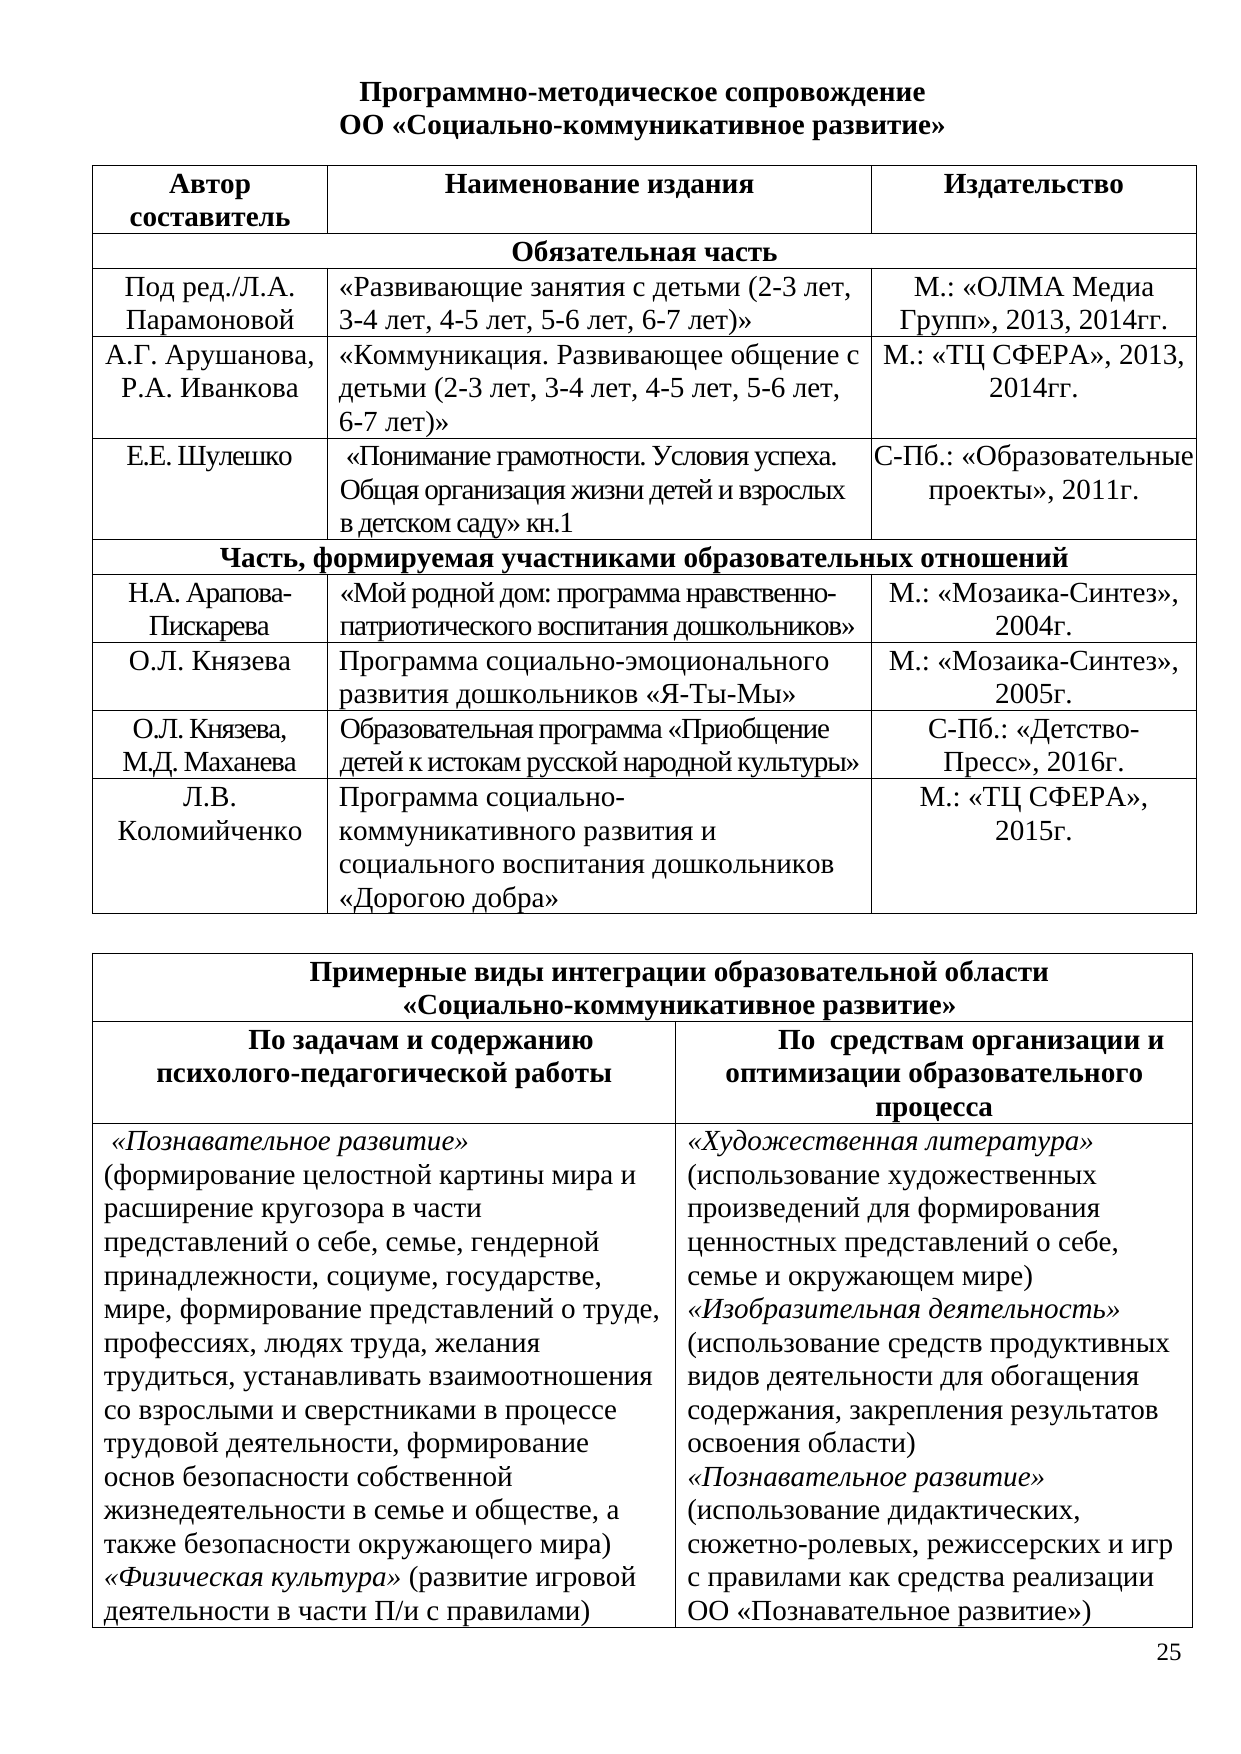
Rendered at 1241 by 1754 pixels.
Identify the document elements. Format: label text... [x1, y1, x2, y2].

table_cell С-Пб.: «Детство-Пресс», 2016г. [872, 711, 1196, 778]
table_cell «Коммуникация. Развивающее общение с детьми (2-3 лет, 3-4 лет, 4-5 лет, 5-6 лет, 6-7 лет)» [328, 337, 871, 437]
table_cell Программа социально-коммуникативного развития и социального воспитания дошкольников «Дорогою добра» [328, 779, 871, 913]
table_cell Л.В. Коломийченко [93, 779, 327, 913]
table_header Наименование издания [328, 166, 871, 233]
table_cell «Понимание грамотности. Условия успеха. Общая организация жизни детей и взрослых в детском саду» кн.1 [328, 439, 871, 539]
table_cell По средствам организации и оптимизации образовательного процесса [676, 1022, 1192, 1122]
table_cell М.: «ОЛМА Медиа Групп», 2013, 2014гг. [872, 269, 1196, 336]
table_cell С-Пб.: «Образовательные проекты», 2011г. [872, 439, 1196, 539]
table_cell О.Л. Князева [93, 643, 327, 710]
table_cell О.Л. Князева, М.Д. Маханева [93, 711, 327, 778]
table_cell Н.А. Арапова-Пискарева [93, 575, 327, 642]
table_cell «Художественная литература» (использование художественных произведений для формирования ценностных представлений о себе, семье и окружающем мире) «Изобразительная деятельность» (использование средств продуктивных видов деятельности для обогащения содержания, закрепления результатов освоения области) «Познавательное развитие» (использование дидактических, сюжетно-ролевых, режиссерских и игр с правилами как средства реализации ОО «Познавательное развитие») [676, 1124, 1192, 1627]
table_header Примерные виды интеграции образовательной области «Социально-коммуникативное развитие» [93, 954, 1192, 1021]
table_cell М.: «ТЦ СФЕРА», 2015г. [872, 779, 1196, 913]
text Программно-методическое сопровождение [103, 74, 1181, 107]
table_header Издательство [872, 166, 1196, 233]
table_cell Под ред./Л.А. Парамоновой [93, 269, 327, 336]
table_cell «Развивающие занятия с детьми (2-3 лет, 3-4 лет, 4-5 лет, 5-6 лет, 6-7 лет)» [328, 269, 871, 336]
table_cell А.Г. Арушанова, Р.А. Иванкова [93, 337, 327, 437]
table_cell М.: «Мозаика-Синтез», 2005г. [872, 643, 1196, 710]
table_cell Часть, формируемая участниками образовательных отношений [93, 540, 1196, 574]
table_cell М.: «Мозаика-Синтез», 2004г. [872, 575, 1196, 642]
table_cell Программа социально-эмоционального развития дошкольников «Я-Ты-Мы» [328, 643, 871, 710]
table_cell Обязательная часть [93, 234, 1196, 268]
table_cell М.: «ТЦ СФЕРА», 2013, 2014гг. [872, 337, 1196, 437]
table_cell Е.Е. Шулешко [93, 439, 327, 539]
text ОО «Социально-коммуникативное развитие» [103, 107, 1181, 141]
table_cell «Мой родной дом: программа нравственно-патриотического воспитания дошкольников» [328, 575, 871, 642]
table_header Автор составитель [93, 166, 327, 233]
table_cell По задачам и содержанию психолого-педагогической работы [93, 1022, 675, 1122]
table_cell Образовательная программа «Приобщение детей к истокам русской народной культуры» [328, 711, 871, 778]
table_cell «Познавательное развитие» (формирование целостной картины мира и расширение кругозора в части представлений о себе, семье, гендерной принадлежности, социуме, государстве, мире, формирование представлений о труде, профессиях, людях труда, желания трудиться, устанавливать взаимоотношения со взрослыми и сверстниками в процессе трудовой деятельности, формирование основ безопасности собственной жизнедеятельности в семье и обществе, а также безопасности окружающего мира) «Физическая культура» (развитие игровой деятельности в части П/и с правилами) [93, 1124, 675, 1627]
